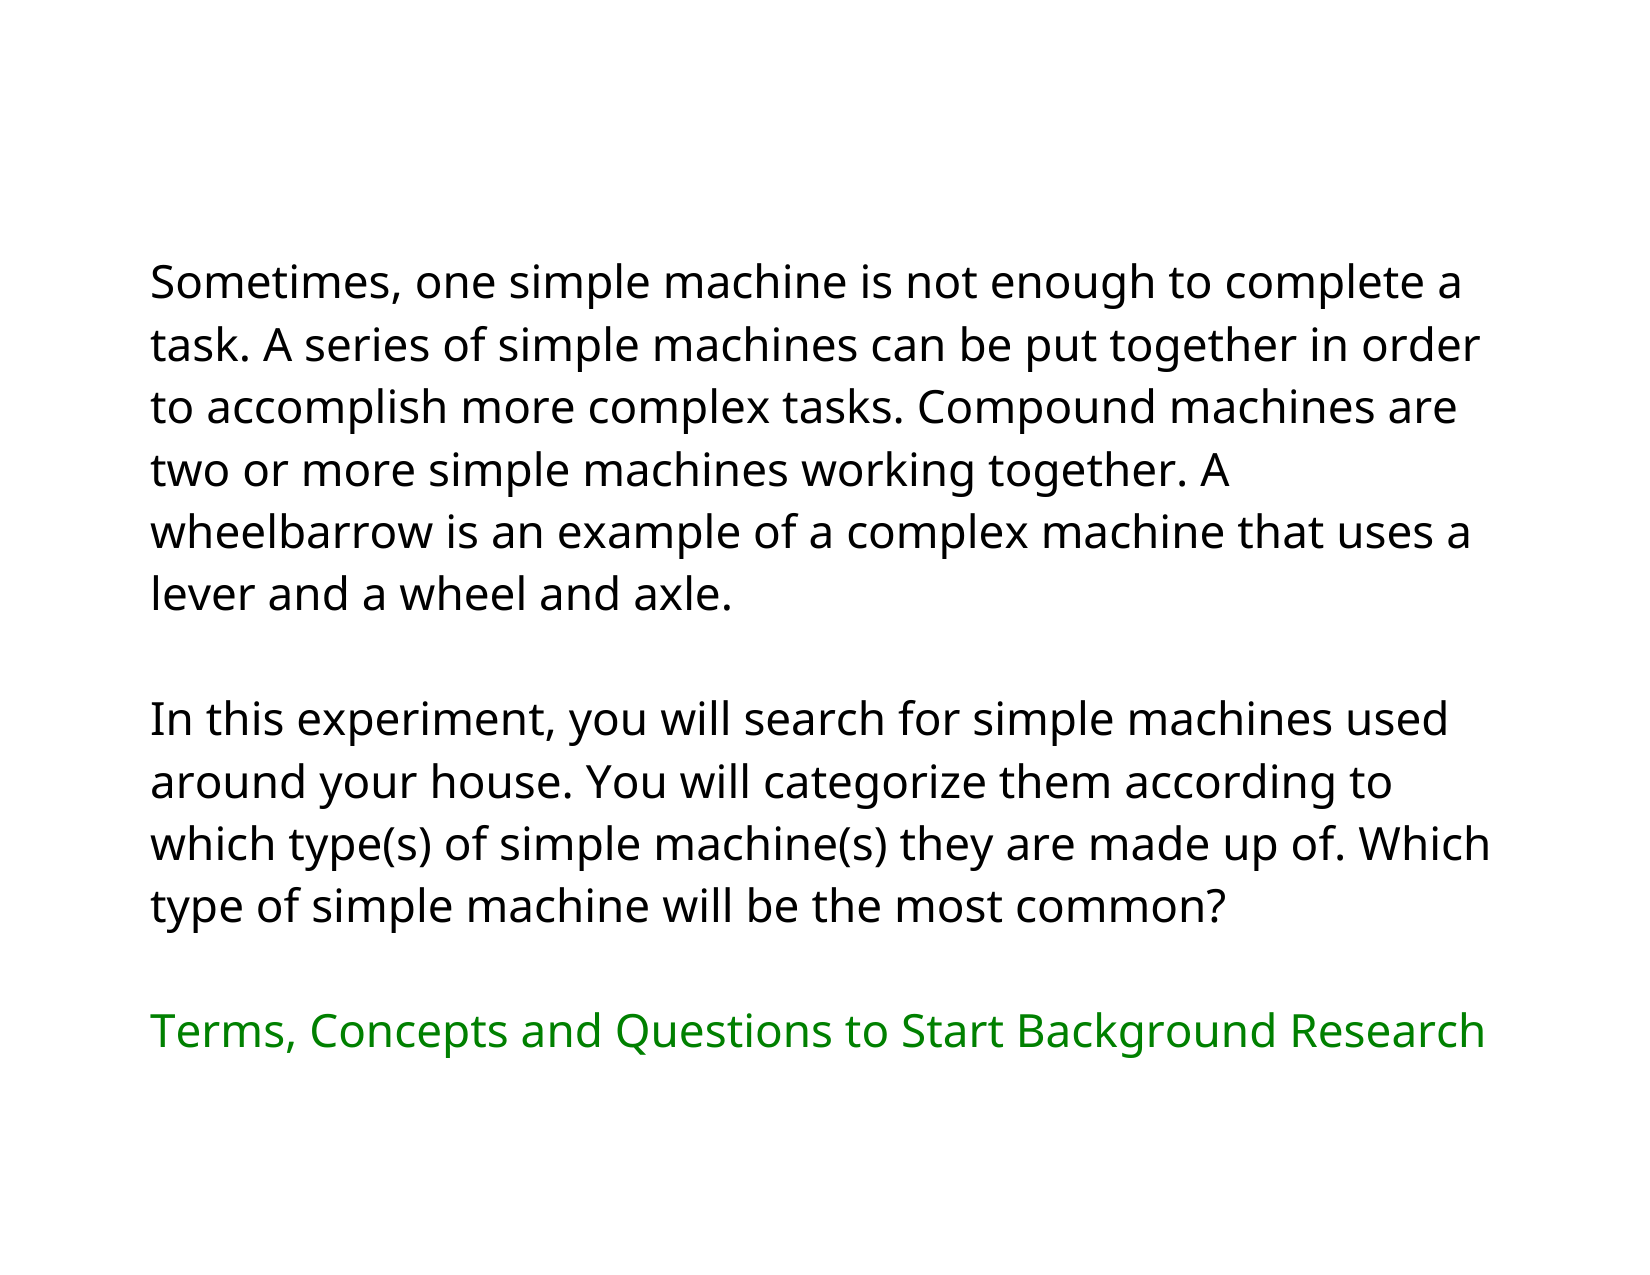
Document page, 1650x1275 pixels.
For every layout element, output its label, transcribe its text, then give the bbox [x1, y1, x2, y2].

text Sometimes, one simple machine is not enough to complete a task. A series of simple machines can be put together in order to accomplish more complex tasks. Compound machines are two or more simple machines working together. A wheelbarrow is an example of a complex machine that uses a lever and a wheel and axle. [150, 250, 1500, 624]
text In this experiment, you will search for simple machines used around your house. You will categorize them according to which type(s) of simple machine(s) they are made up of. Which type of simple machine will be the most common? [150, 687, 1500, 936]
text Terms, Concepts and Questions to Start Background Research [150, 999, 1500, 1061]
